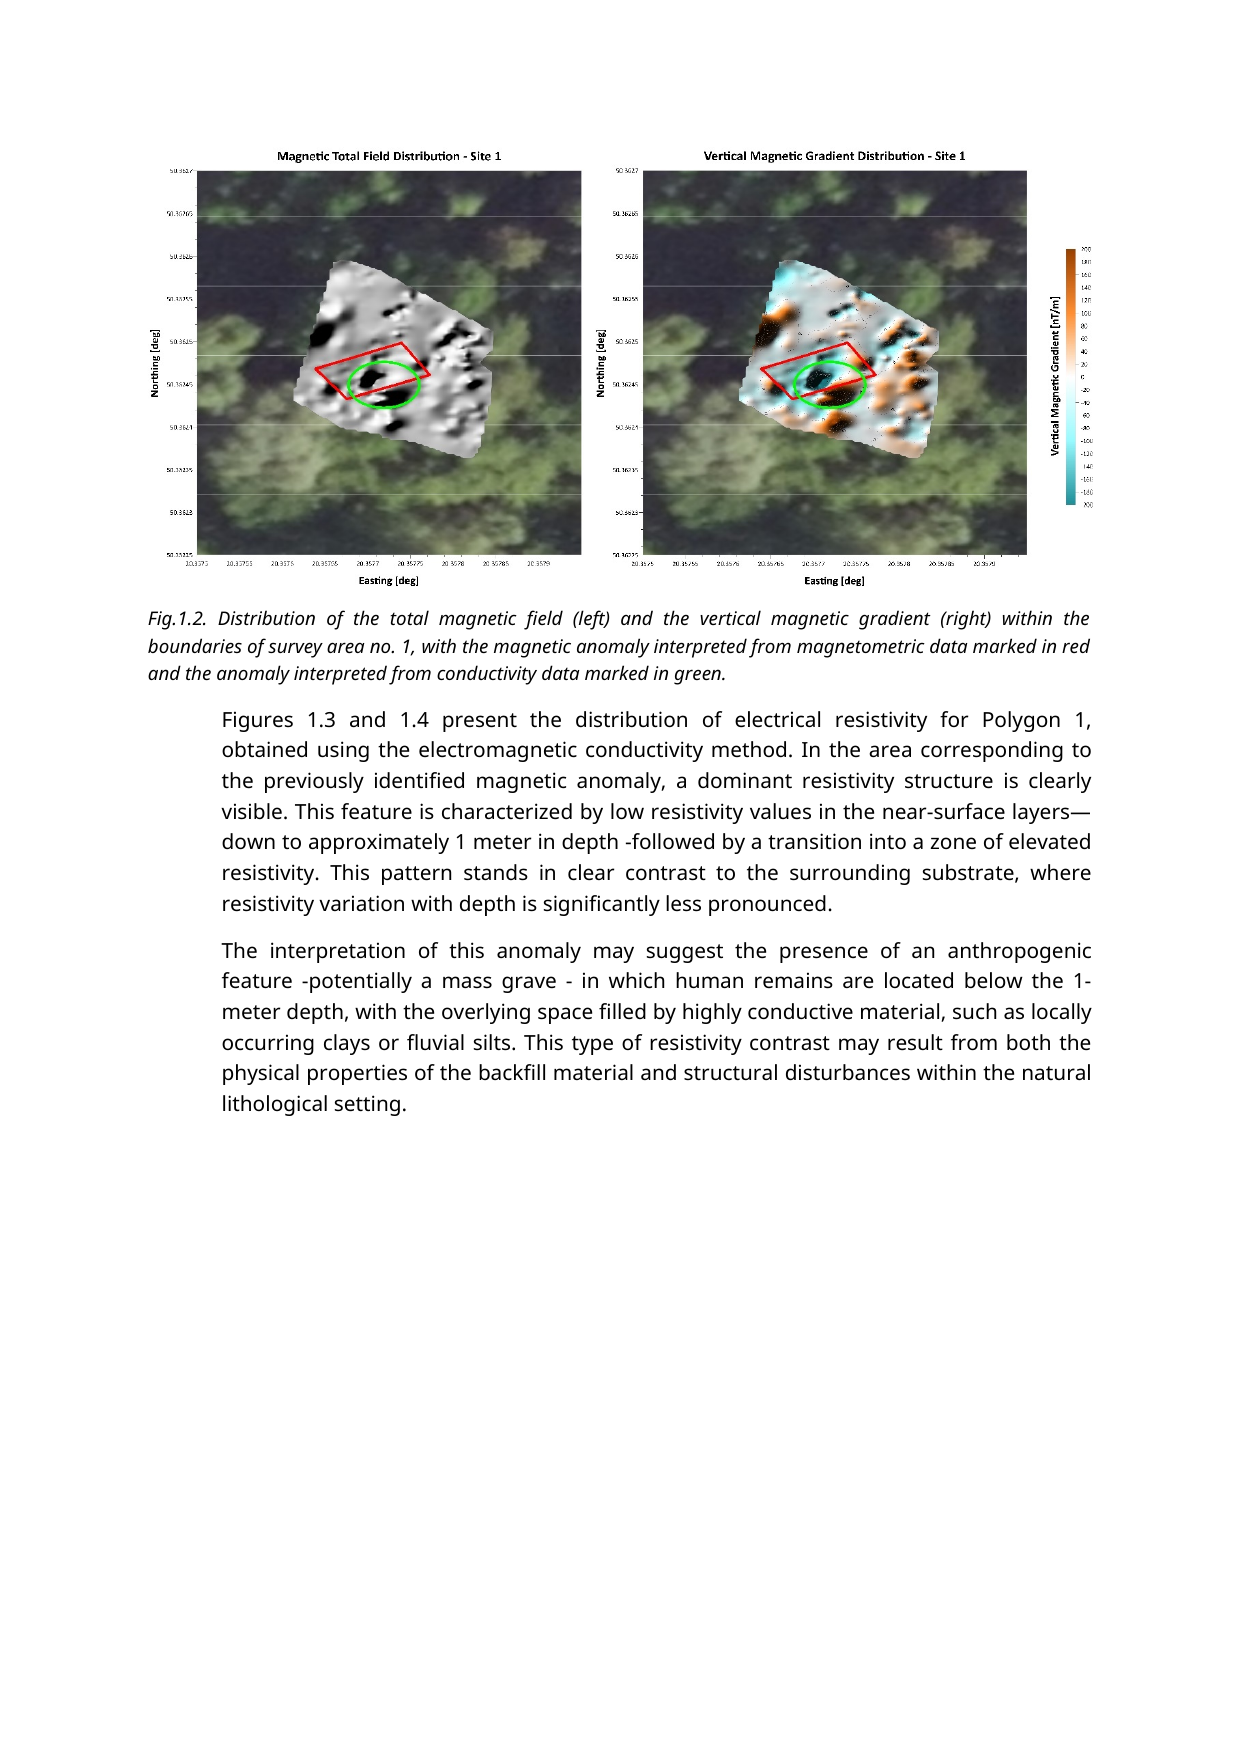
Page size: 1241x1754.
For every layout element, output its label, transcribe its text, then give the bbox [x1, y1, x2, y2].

text Figures 1.3 and 1.4 present the distribution of electrical resistivity for Polygon 1, obtained using the electromagnetic conductivity method. In the area corresponding to the previously identified magnetic anomaly, a dominant resistivity structure is clearly visible. This feature is characterized by low resistivity values in the near-surface layers—down to approximately 1 meter in depth -followed by a transition into a zone of elevated resistivity. This pattern stands in clear contrast to the surrounding substrate, where resistivity variation with depth is significantly less pronounced. [221, 705, 1093, 917]
text The interpretation of this anomaly may suggest the presence of an anthropogenic feature -potentially a mass grave - in which human remains are located below the 1-meter depth, with the overlying space filled by highly conductive material, such as locally occurring clays or fluvial silts. This type of resistivity contrast may result from both the physical properties of the backfill material and structural disturbances within the natural lithological setting. [221, 936, 1093, 1117]
text Fig.1.2. Distribution of the total magnetic field (left) and the vertical magnetic gradient (right) within the boundaries of survey area no. 1, with the magnetic anomaly interpreted from magnetometric data marked in red and the anomaly interpreted from conductivity data marked in green. [148, 606, 1093, 686]
picture [147, 147, 1093, 587]
